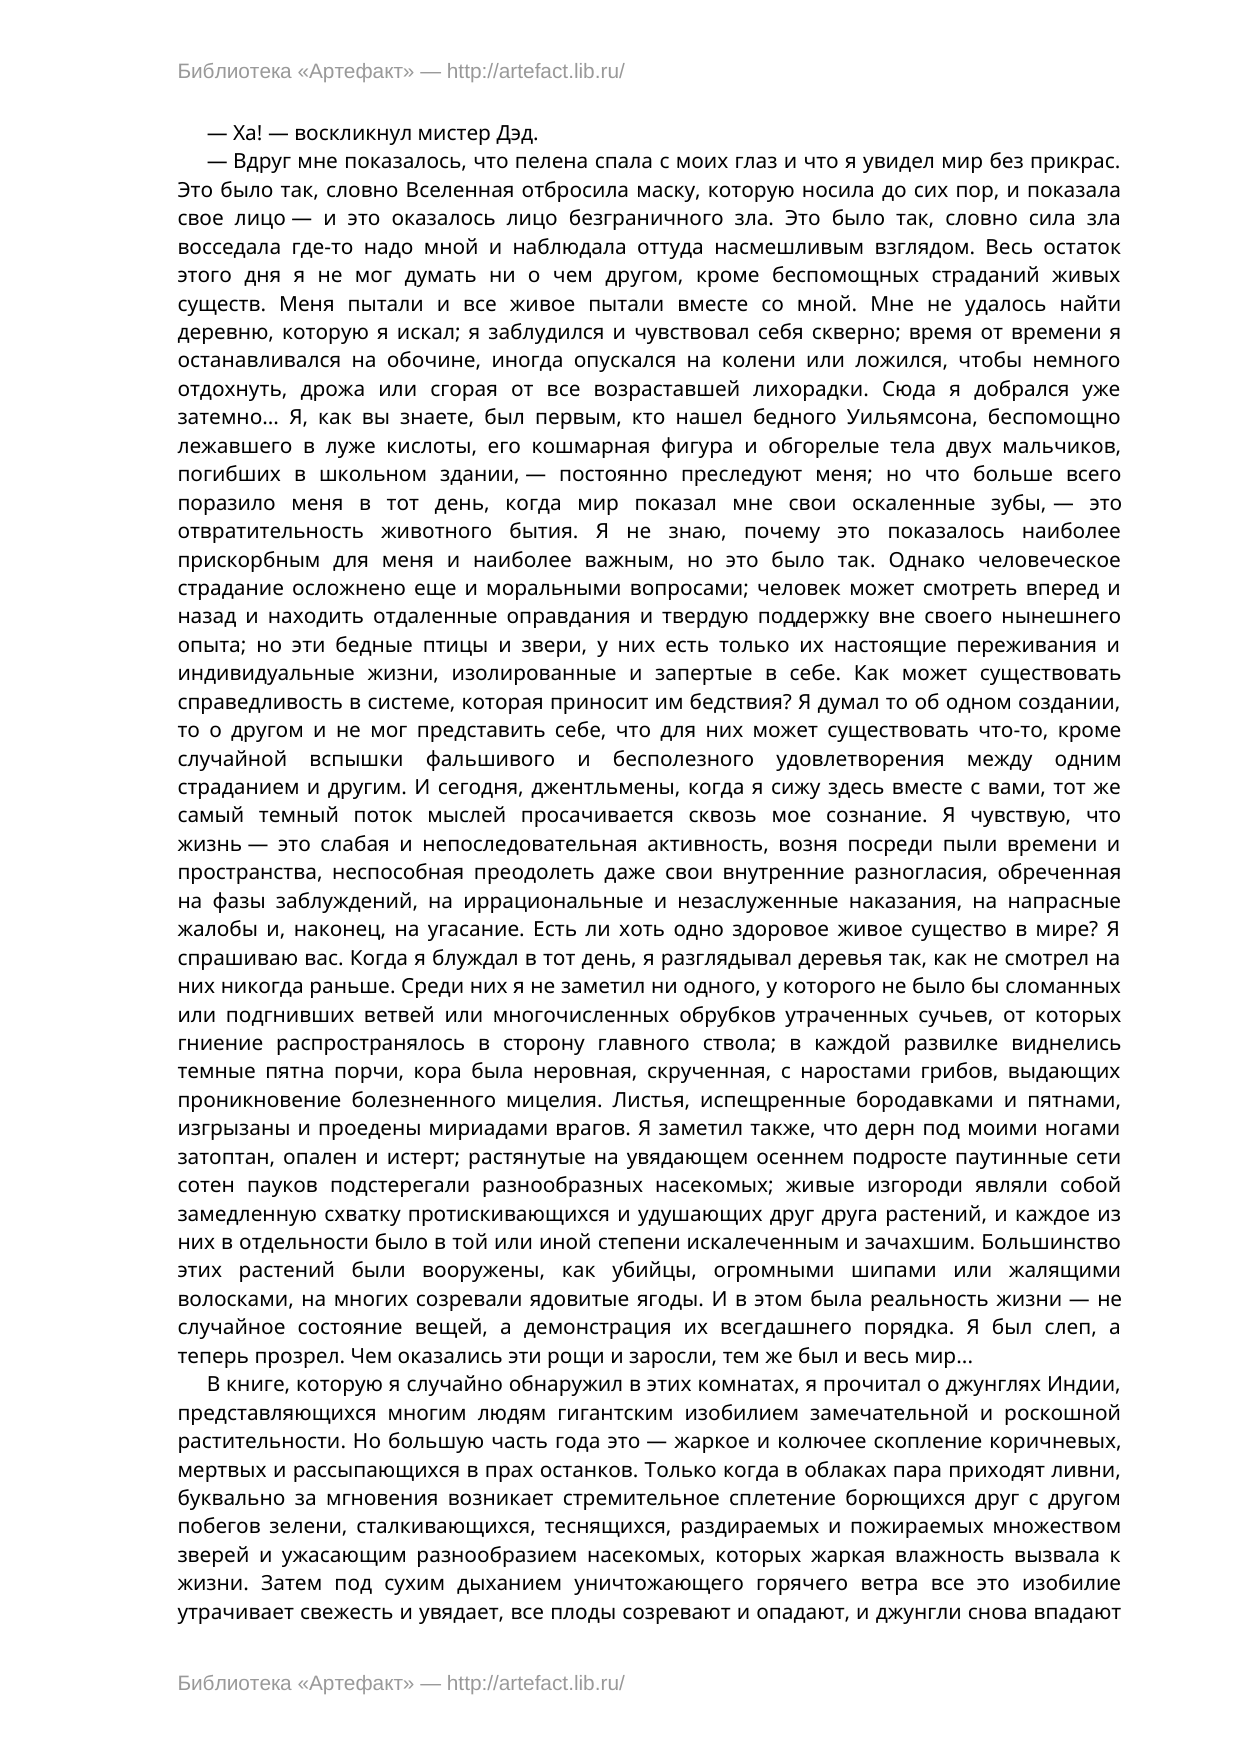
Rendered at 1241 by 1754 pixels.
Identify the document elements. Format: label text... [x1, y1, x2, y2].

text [177, 1369, 1122, 1625]
text — Ха! — воскликнул мистер Дэд. [177, 118, 1122, 147]
text — Вдруг мне показалось, что пелена спала с моих глаз и что я увидел мир без прикрас. Это было так, словно Вселенная отбросила маску, которую носила до сих пор, и показала свое лицо — и это оказалось лицо безграничного зла. Это было так, словно сила зла восседала где-то надо мной и наблюдала оттуда насмешливым взглядом. Весь остаток этого дня я не мог думать ни о чем другом, кроме беспомощных страданий живых существ. Меня пытали и все живое пытали вместе со мной. Мне не удалось найти деревню, которую я искал; я заблудился и чувствовал себя скверно; время от времени я останавливался на обочине, иногда опускался на колени или ложился, чтобы немного отдохнуть, дрожа или сгорая от все возраставшей лихорадки. Сюда я добрался уже затемно... Я, как вы знаете, был первым, кто нашел бедного Уильямсона, беспомощно лежавшего в луже кислоты, его кошмарная фигура и обгорелые тела двух мальчиков, погибших в школьном здании, — постоянно преследуют меня; но что больше всего поразило меня в тот день, когда мир показал мне свои оскаленные зубы, — это отвратительность животного бытия. Я не знаю, почему это показалось наиболее прискорбным для меня и наиболее важным, но это было так. Однако человеческое страдание осложнено еще и моральными вопросами; человек может смотреть вперед и назад и находить отдаленные оправдания и твердую поддержку вне своего нынешнего опыта; но эти бедные птицы и звери, у них есть только их настоящие переживания и индивидуальные жизни, изолированные и запертые в себе. Как может существовать справедливость в системе, которая приносит им бедствия? Я думал то об одном создании, то о другом и не мог представить себе, что для них может существовать что-то, кроме случайной вспышки фальшивого и бесполезного удовлетворения между одним страданием и другим. И сегодня, джентльмены, когда я сижу здесь вместе с вами, тот же самый темный поток мыслей просачивается сквозь мое сознание. Я чувствую, что жизнь — это слабая и непоследовательная активность, возня посреди пыли времени и пространства, неспособная преодолеть даже свои внутренние разногласия, обреченная на фазы заблуждений, на иррациональные и незаслуженные наказания, на напрасные жалобы и, наконец, на угасание. Есть ли хоть одно здоровое живое существо в мире? Я спрашиваю вас. Когда я блуждал в тот день, я разглядывал деревья так, как не смотрел на них никогда раньше. Среди них я не заметил ни одного, у которого не было бы сломанных или подгнивших ветвей или многочисленных обрубков утраченных сучьев, от которых гниение распространялось в сторону главного ствола; в каждой развилке виднелись темные пятна порчи, кора была неровная, скрученная, с наростами грибов, выдающих проникновение болезненного мицелия. Листья, испещренные бородавками и пятнами, изгрызаны и проедены мириадами врагов. Я заметил также, что дерн под моими ногами затоптан, опален и истерт; растянутые на увядающем осеннем подросте паутинные сети сотен пауков подстерегали разнообразных насекомых; живые изгороди являли собой замедленную схватку протискивающихся и удушающих друг друга растений, и каждое из них в отдельности было в той или иной степени искалеченным и зачахшим. Большинство этих растений были вооружены, как убийцы, огромными шипами или жалящими волосками, на многих созревали ядовитые ягоды. И в этом была реальность жизни — не случайное состояние вещей, а демонстрация их всегдашнего порядка. Я был слеп, а теперь прозрел. Чем оказались эти рощи и заросли, тем же был и весь мир... [177, 147, 1122, 1369]
